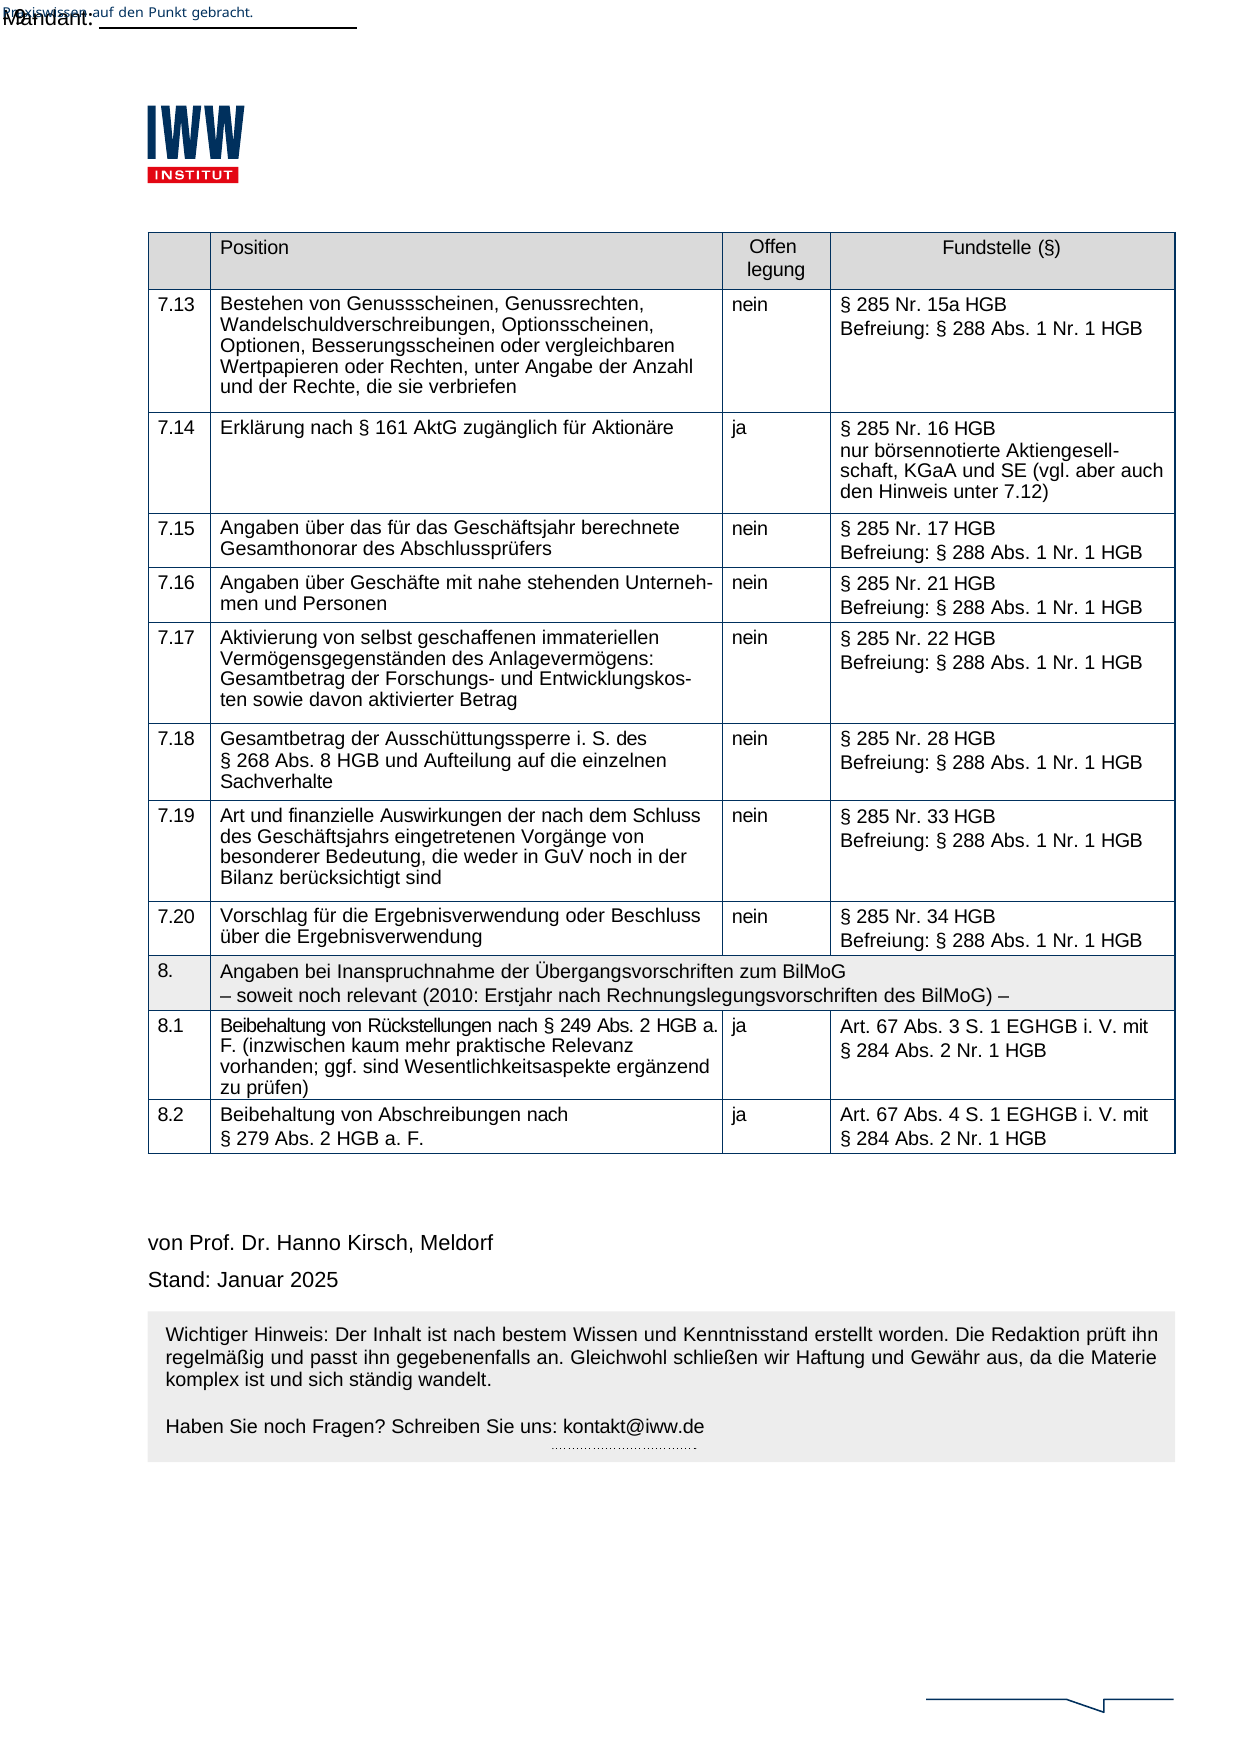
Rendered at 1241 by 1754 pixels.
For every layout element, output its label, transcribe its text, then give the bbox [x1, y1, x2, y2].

table_cell § 285 Nr. 17 HGB Befreiung: § 288 Abs. 1 Nr. 1 HGB [831, 514, 1174, 567]
table_cell Erklärung nach § 161 AktG zugänglich für Aktionäre [211, 413, 722, 513]
table_cell 7.16 [149, 568, 210, 622]
table_cell nein [723, 568, 830, 622]
table_cell § 285 Nr. 22 HGB Befreiung: § 288 Abs. 1 Nr. 1 HGB [831, 623, 1174, 722]
text von Prof. Dr. Hanno Kirsch, Meldorf Stand: Januar 2025 [148, 1229, 546, 1292]
table_cell nein [723, 623, 830, 722]
table_cell Gesamtbetrag der Ausschüttungssperre i. S. des § 268 Abs. 8 HGB und Aufteilung auf die einzelnen Sachverhalte [211, 724, 722, 800]
table_cell § 285 Nr. 21 HGB Befreiung: § 288 Abs. 1 Nr. 1 HGB [831, 568, 1174, 622]
table_header [149, 233, 210, 289]
table_header Offen­ legung [723, 233, 830, 289]
table_cell § 285 Nr. 16 HGB nur börsennotierte Aktiengesell- schaft, KGaA und SE (vgl. aber auch den Hinweis unter 7.12) [831, 413, 1174, 513]
table_cell Beibehaltung von Abschreibungen nach § 279 Abs. 2 HGB a. F. [211, 1100, 722, 1153]
table_cell Art. 67 Abs. 4 S. 1 EGHGB i. V. mit § 284 Abs. 2 Nr. 1 HGB [831, 1100, 1174, 1153]
table_cell 7.17 [149, 623, 210, 722]
table_cell 7.20 [149, 902, 210, 955]
table_cell Aktivierung von selbst geschaffenen immateriellen Vermögensgegenständen des Anlagevermögens: Gesamtbetrag der Forschungs- und Entwicklungskos- ten sowie davon aktivierter Betrag [211, 623, 722, 722]
table_cell 8.1 [149, 1011, 210, 1098]
table_cell 7.19 [149, 801, 210, 901]
table_cell 7.13 [149, 290, 210, 412]
table_cell ja [723, 413, 830, 513]
table_cell § 285 Nr. 33 HGB Befreiung: § 288 Abs. 1 Nr. 1 HGB [831, 801, 1174, 901]
table_cell Angaben über Geschäfte mit nahe stehenden Unterneh- men und Personen [211, 568, 722, 622]
table_cell Bestehen von Genussscheinen, Genussrechten, Wandelschuldverschreibungen, Optionsscheinen, Optionen, Besserungsscheinen oder vergleichbaren Wertpapieren oder Rechten, unter Angabe der Anzahl und der Rechte, die sie verbriefen [211, 290, 722, 412]
table_header Fundstelle (§) [831, 233, 1174, 289]
table_cell § 285 Nr. 34 HGB Befreiung: § 288 Abs. 1 Nr. 1 HGB [831, 902, 1174, 955]
table_cell Art und finanzielle Auswirkungen der nach dem Schluss des Geschäftsjahrs eingetretenen Vorgänge von besonderer Bedeutung, die weder in GuV noch in der Bilanz berücksichtigt sind [211, 801, 722, 901]
table_cell nein [723, 902, 830, 955]
table_cell Beibehaltung von Rückstellungen nach § 249 Abs. 2 HGB a. F. (inzwischen kaum mehr praktische Relevanz vorhanden; ggf. sind Wesentlichkeitsaspekte ergänzend zu prüfen) [211, 1011, 722, 1098]
table_cell 7.14 [149, 413, 210, 513]
table_cell ja [723, 1011, 830, 1098]
table_cell 7.15 [149, 514, 210, 567]
table_cell 7.18 [149, 724, 210, 800]
table_cell § 285 Nr. 28 HGB Befreiung: § 288 Abs. 1 Nr. 1 HGB [831, 724, 1174, 800]
table_cell nein [723, 724, 830, 800]
table_cell Vorschlag für die Ergebnisverwendung oder Beschluss über die Ergebnisverwendung [211, 902, 722, 955]
table_cell 8.2 [149, 1100, 210, 1153]
table_header Position [211, 233, 722, 289]
table_cell nein [723, 801, 830, 901]
table_cell nein [723, 514, 830, 567]
table_cell 8. [149, 956, 210, 1010]
table_cell nein [723, 290, 830, 412]
table_cell § 285 Nr. 15a HGB Befreiung: § 288 Abs. 1 Nr. 1 HGB [831, 290, 1174, 412]
table_cell ja [723, 1100, 830, 1153]
table_cell Art. 67 Abs. 3 S. 1 EGHGB i. V. mit § 284 Abs. 2 Nr. 1 HGB [831, 1011, 1174, 1098]
table_cell Angaben über das für das Geschäftsjahr berechnete Gesamthonorar des Abschlussprüfers [211, 514, 722, 567]
table_cell Angaben bei Inanspruchnahme der Übergangsvorschriften zum BilMoG – soweit noch relevant (2010: Erstjahr nach Rechnungslegungsvorschriften des BilMoG) – [211, 956, 1174, 1010]
